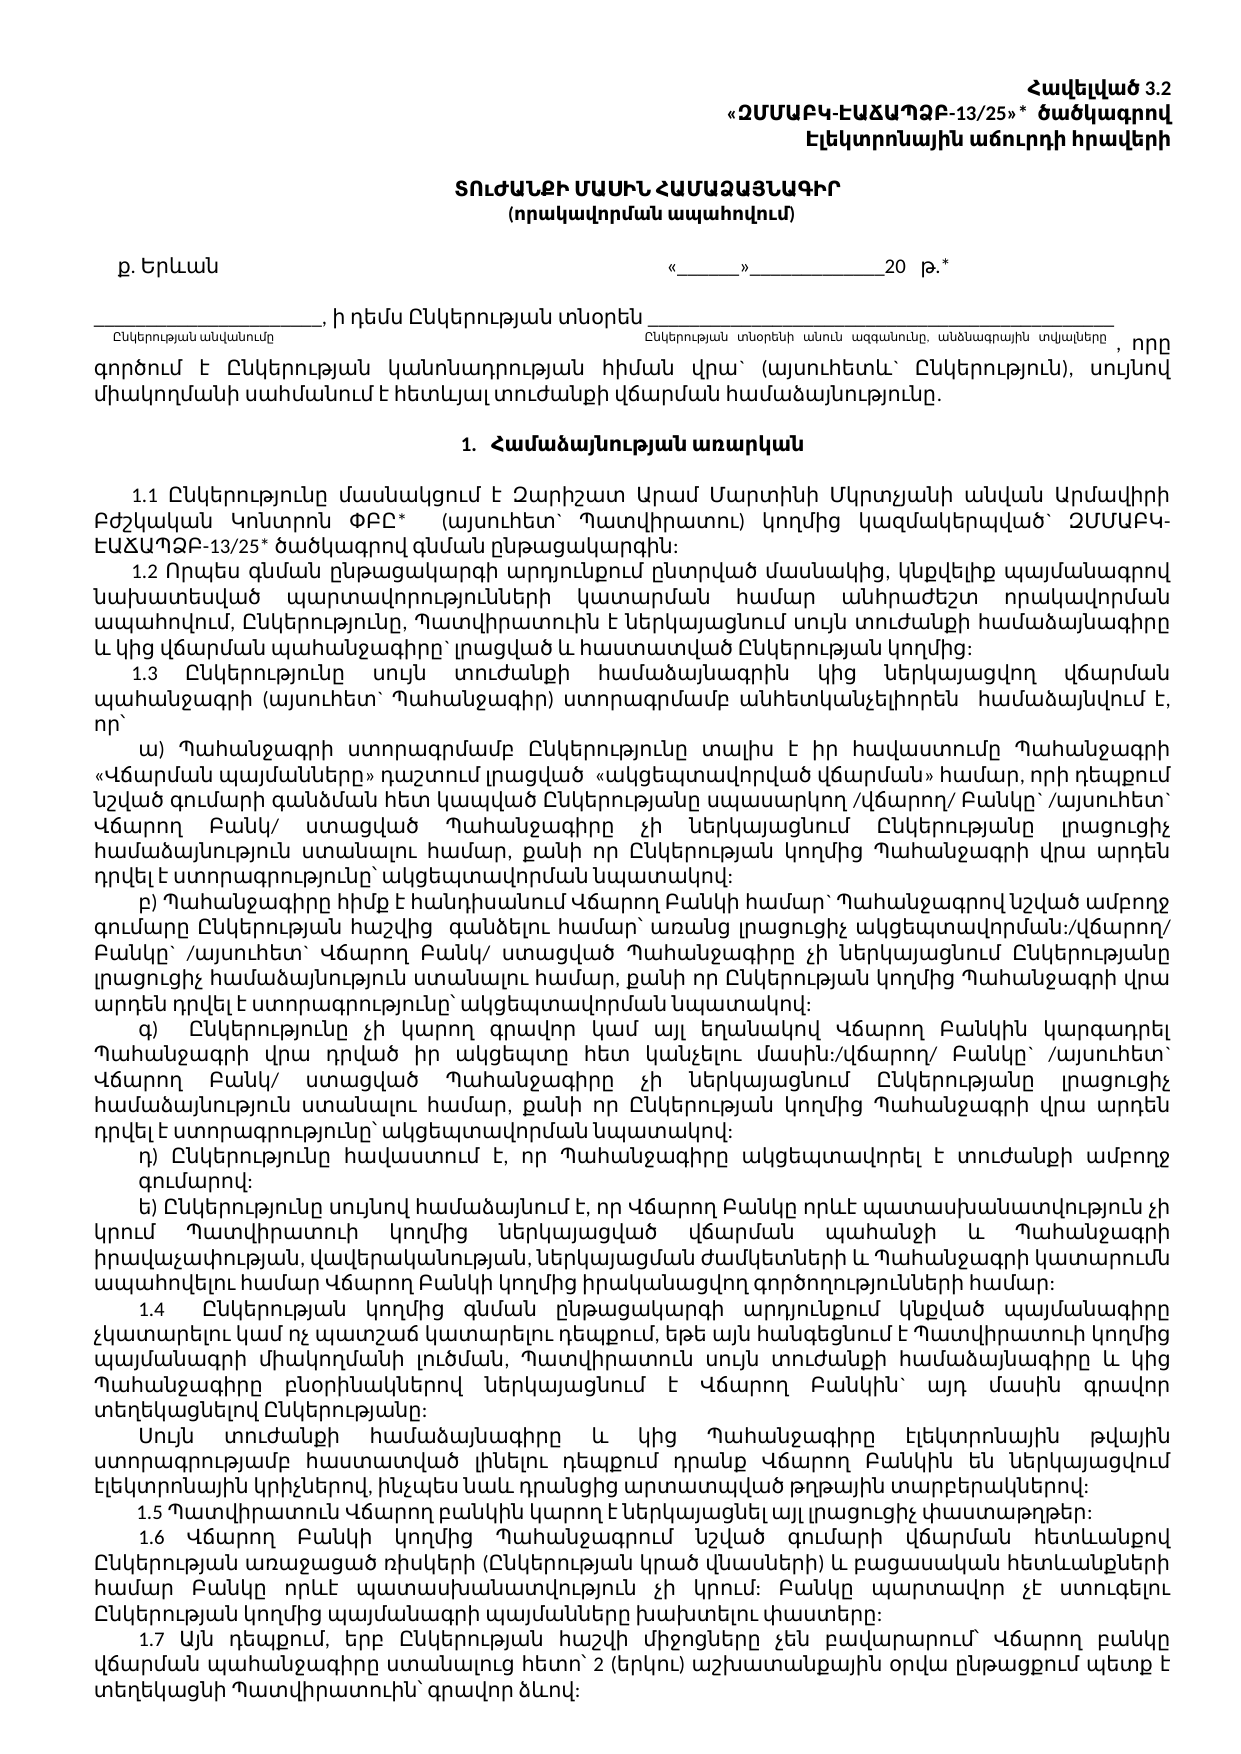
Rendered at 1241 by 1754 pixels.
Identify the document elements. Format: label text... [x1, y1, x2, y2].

text գ) Ընկերությունը չի կարող գրավոր կամ այլ եղանակով Վճարող Բանկին կարգադրել Պահանջագրի վրա դրված իր ակցեպտը հետ կանչելու մասին:/վճարող/ Բանկը` /այսուհետ` Վճարող Բանկ/ ստացված Պահանջագիրը չի ներկայացնում Ընկերությանը լրացուցիչ համաձայնություն ստանալու համար, քանի որ Ընկերության կողմից Պահանջագրի վրա արդեն դրվել է ստորագրությունը՝ ակցեպտավորման նպատակով: [94, 1016, 1171, 1143]
text Սույն տուժանքի համաձայնագիրը և կից Պահանջագիրը էլեկտրոնային թվային ստորագրությամբ հաստատված լինելու դեպքում դրանք Վճարող Բանկին են ներկայացվում էլեկտրոնային կրիչներով, ինչպես նաև դրանցից արտատպված թղթային տարբերակներով: [94, 1423, 1171, 1499]
text 1.7 Այն դեպքում, երբ Ընկերության հաշվի միջոցները չեն բավարարում՝ Վճարող բանկը վճարման պահանջագիրը ստանալուց հետո՝ 2 (երկու) աշխատանքային օրվա ընթացքում պետք է տեղեկացնի Պատվիրատուին՝ գրավոր ձևով: [94, 1626, 1171, 1702]
text 1.5 Պատվիրատուն Վճարող բանկին կարող է ներկայացնել այլ լրացուցիչ փաստաթղթեր: [94, 1499, 1171, 1524]
text ա) Պահանջագրի ստորագրմամբ Ընկերությունը տալիս է իր հավաստումը Պահանջագրի «Վճարման պայմանները» դաշտում լրացված «ակցեպտավորված վճարման» համար, որի դեպքում նշված գումարի գանձման հետ կապված Ընկերությանը սպասարկող /վճարող/ Բանկը` /այսուհետ` Վճարող Բանկ/ ստացված Պահանջագիրը չի ներկայացնում Ընկերությանը լրացուցիչ համաձայնություն ստանալու համար, քանի որ Ընկերության կողմից Պահանջագրի վրա արդեն դրվել է ստորագրությունը՝ ակցեպտավորման նպատակով: [94, 737, 1171, 889]
text ՏՈւԺԱՆՔԻ ՄԱՍԻՆ ՀԱՄԱՁԱՅՆԱԳԻՐ [94, 177, 1171, 202]
text 1.3 Ընկերությունը սույն տուժանքի համաձայնագրին կից ներկայացվող վճարման պահանջագրի (այսուհետ` Պահանջագիր) ստորագրմամբ անհետկանչելիորեն համաձայնվում է, որ՝ [94, 660, 1171, 737]
text «ԶՄՄԱԲԿ-ԷԱՃԱՊՁԲ-13/25»* ծածկագրով [94, 100, 1171, 126]
text Ընկերության անվանումը Ընկերության տնօրենի անուն ազգանունը, անձնագրային տվյալները , որը գործում է Ընկերության կանոնադրության հիման վրա` (այսուհետև` Ընկերություն), սույնով միակողմանի սահմանում է հետևյալ տուժանքի վճարման համաձայնությունը. [94, 330, 1171, 406]
text 1.6 Վճարող Բանկի կողմից Պահանջագրում նշված գումարի վճարման հետևանքով Ընկերության առաջացած ռիսկերի (Ընկերության կրած վնասների) և բացասական հետևանքների համար Բանկը որևէ պատասխանատվություն չի կրում: Բանկը պարտավոր չէ ստուգելու Ընկերության կողմից պայմանագրի պայմանները խախտելու փաստերը: [94, 1524, 1171, 1626]
text ք. Երևան «______»_____________20 թ.* [94, 254, 1171, 279]
text 1.2 Որպես գնման ընթացակարգի արդյունքում ընտրված մասնակից, կնքվելիք պայմանագրով նախատեսված պարտավորությունների կատարման համար անհրաժեշտ որակավորման ապահովում, Ընկերությունը, Պատվիրատուին է ներկայացնում սույն տուժանքի համաձայնագիրը և կից վճարման պահանջագիրը` լրացված և հաստատված Ընկերության կողմից: [94, 559, 1171, 660]
text (որակավորման ապահովում) [94, 202, 1171, 225]
text 1.4 Ընկերության կողմից գնման ընթացակարգի արդյունքում կնքված պայմանագիրը չկատարելու կամ ոչ պատշաճ կատարելու դեպքում, եթե այն հանգեցնում է Պատվիրատուի կողմից պայմանագրի միակողմանի լուծման, Պատվիրատուն սույն տուժանքի համաձայնագիրը և կից Պահանջագիրը բնօրինակներով ներկայացնում է Վճարող Բանկին` այդ մասին գրավոր տեղեկացնելով Ընկերությանը: [94, 1296, 1171, 1423]
text բ) Պահանջագիրը հիմք է հանդիսանում Վճարող Բանկի համար` Պահանջագրով նշված ամբողջ գումարը Ընկերության հաշվից գանձելու համար՝ առանց լրացուցիչ ակցեպտավորման:/վճարող/ Բանկը` /այսուհետ` Վճարող Բանկ/ ստացված Պահանջագիրը չի ներկայացնում Ընկերությանը լրացուցիչ համաձայնություն ստանալու համար, քանի որ Ընկերության կողմից Պահանջագրի վրա արդեն դրվել է ստորագրությունը՝ ակցեպտավորման նպատակով: [94, 889, 1171, 1016]
text 1.1 Ընկերությունը մասնակցում է Զարիշատ Արամ Մարտինի Մկրտչյանի անվան Արմավիրի Բժշկական Կոնտրոն ՓԲԸ* (այսուհետ` Պատվիրատու) կողմից կազմակերպված` ԶՄՄԱԲԿ-ԷԱՃԱՊՁԲ-13/25* ծածկագրով գնման ընթացակարգին: [94, 482, 1171, 559]
text ______________________, ի դեմս Ընկերության տնօրեն _____________________________________________ [94, 304, 1171, 330]
text Հավելված 3.2 [94, 75, 1171, 100]
text ե) Ընկերությունը սույնով համաձայնում է, որ Վճարող Բանկը որևէ պատասխանատվություն չի կրում Պատվիրատուի կողմից ներկայացված վճարման պահանջի և Պահանջագրի իրավաչափության, վավերականության, ներկայացման ժամկետների և Պահանջագրի կատարումն ապահովելու համար Վճարող Բանկի կողմից իրականացվող գործողությունների համար: [94, 1194, 1171, 1296]
text 1. Համաձայնության առարկան [94, 432, 1171, 457]
text դ) Ընկերությունը հավաստում է, որ Պահանջագիրը ակցեպտավորել է տուժանքի ամբողջ գումարով: [138, 1143, 1171, 1194]
text Էլեկտրոնային աճուրդի հրավերի [94, 126, 1171, 151]
